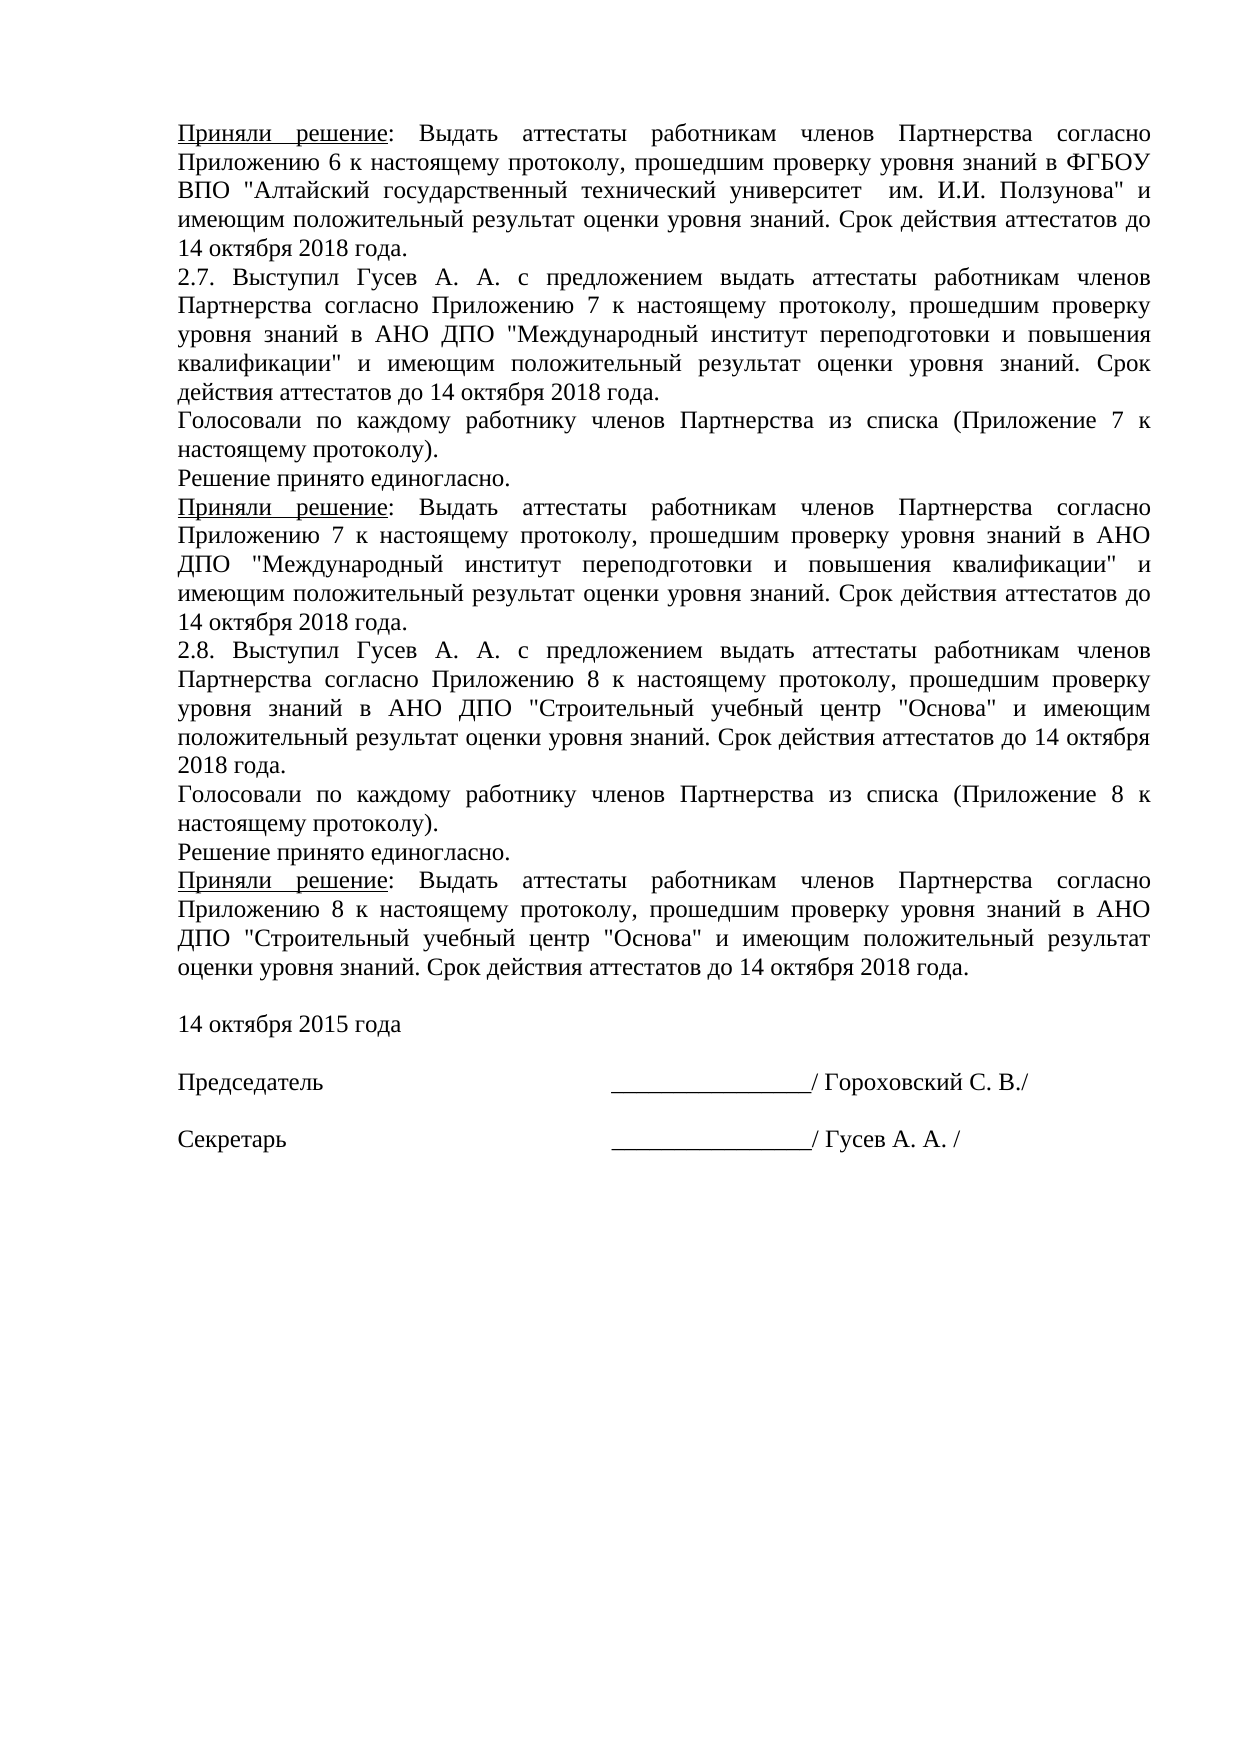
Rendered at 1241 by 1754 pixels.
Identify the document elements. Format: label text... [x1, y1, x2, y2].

text Приняли решение: Выдать аттестаты работникам членов Партнерства согласно Приложению 6 к настоящему протоколу, прошедшим проверку уровня знаний в ФГБОУ ВПО "Алтайский государственный технический университет им. И.И. Ползунова" и имеющим положительный результат оценки уровня знаний. Срок действия аттестатов до 14 октября 2018 года. [177, 118, 1152, 262]
text Председатель ________________/ Гороховский С. В. / [177, 1067, 1152, 1096]
text Голосовали по каждому работнику членов Партнерства из списка (Приложение 7 к настоящему протоколу). [177, 406, 1152, 463]
text 2.7. Выступил Гусев А. А. с предложением выдать аттестаты работникам членов Партнерства согласно Приложению 7 к настоящему протоколу, прошедшим проверку уровня знаний в АНО ДПО "Международный институт переподготовки и повышения квалификации" и имеющим положительный результат оценки уровня знаний. Срок действия аттестатов до 14 октября 2018 года. [177, 262, 1152, 406]
text Решение принято единогласно. [177, 837, 1152, 866]
text Приняли решение: Выдать аттестаты работникам членов Партнерства согласно Приложению 8 к настоящему протоколу, прошедшим проверку уровня знаний в АНО ДПО "Строительный учебный центр "Основа" и имеющим положительный результат оценки уровня знаний. Срок действия аттестатов до 14 октября 2018 года. [177, 866, 1152, 981]
text Секретарь ________________/ Гусев А. А. / [177, 1124, 1152, 1153]
text Голосовали по каждому работнику членов Партнерства из списка (Приложение 8 к настоящему протоколу). [177, 779, 1152, 837]
text 14 октября 2015 года [177, 1009, 1152, 1038]
text 2.8. Выступил Гусев А. А. с предложением выдать аттестаты работникам членов Партнерства согласно Приложению 8 к настоящему протоколу, прошедшим проверку уровня знаний в АНО ДПО "Строительный учебный центр "Основа" и имеющим положительный результат оценки уровня знаний. Срок действия аттестатов до 14 октября 2018 года. [177, 636, 1152, 779]
text Решение принято единогласно. [177, 463, 1152, 492]
text Приняли решение: Выдать аттестаты работникам членов Партнерства согласно Приложению 7 к настоящему протоколу, прошедшим проверку уровня знаний в АНО ДПО "Международный институт переподготовки и повышения квалификации" и имеющим положительный результат оценки уровня знаний. Срок действия аттестатов до 14 октября 2018 года. [177, 492, 1152, 636]
